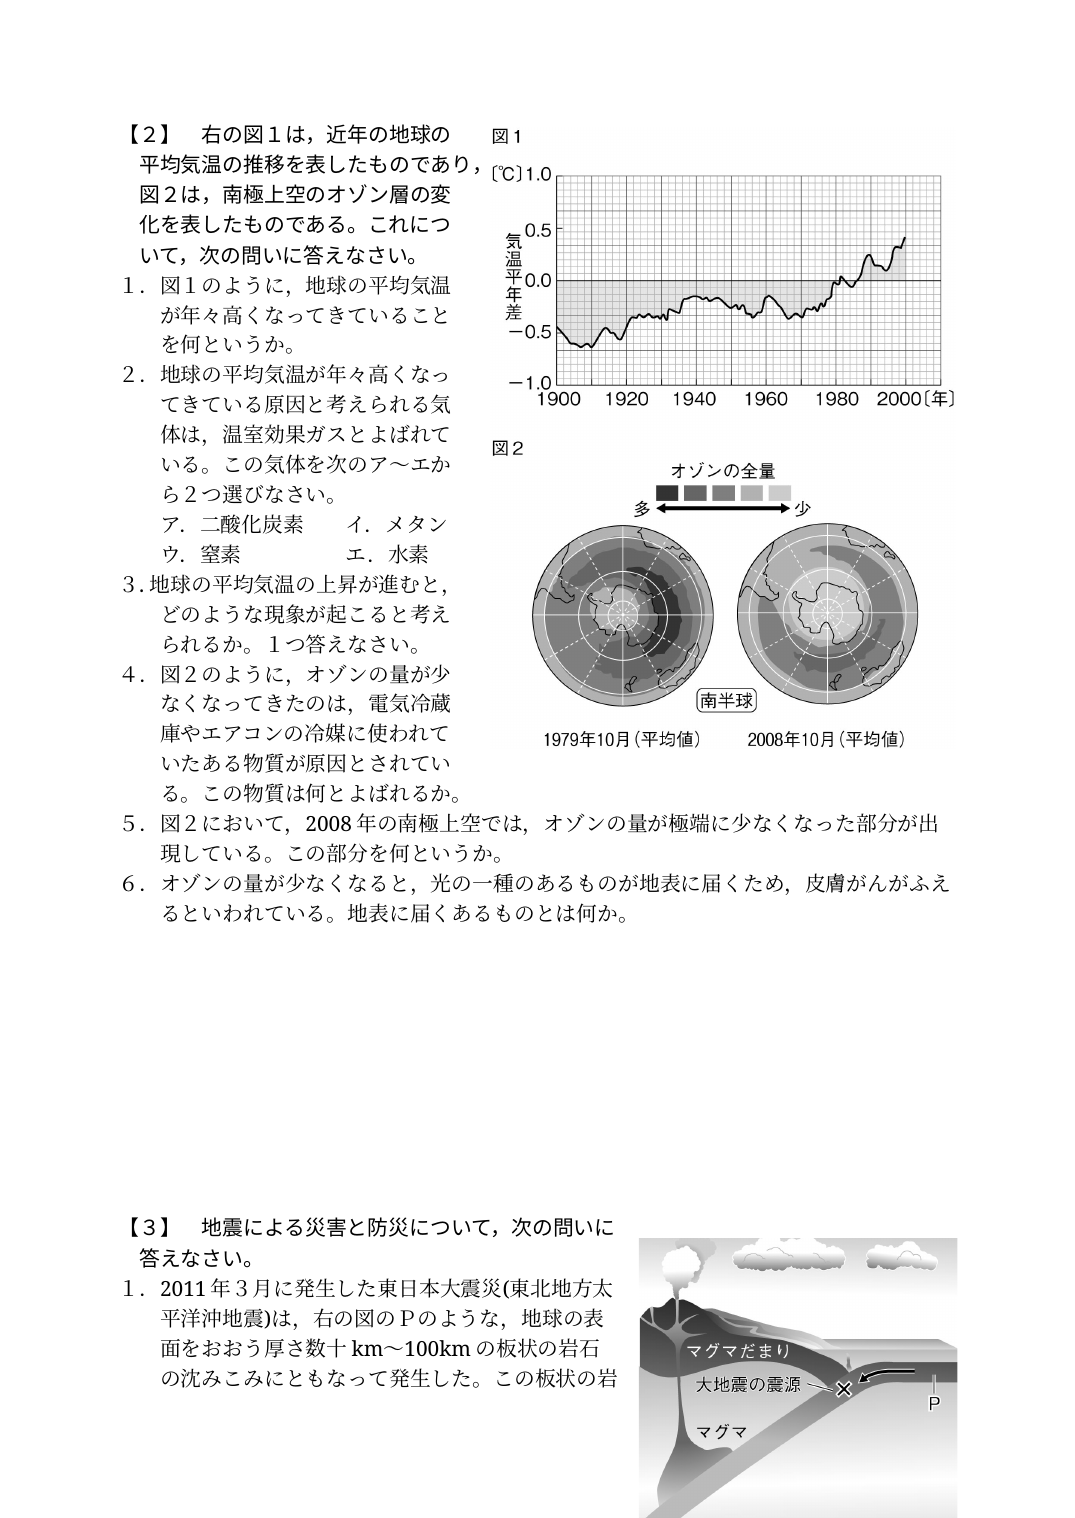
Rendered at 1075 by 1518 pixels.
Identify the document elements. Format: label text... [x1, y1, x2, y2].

text ４．図２のように，オゾンの量が少なくなってきたのは，電気冷蔵庫やエアコンの冷媒に使われていたある物質が原因とされている。この物質は何とよばれるか。 [118, 658, 957, 807]
text ３. 地球の平均気温の上昇が進むと，どのような現象が起こると考えられるか。１つ答えなさい。 [118, 568, 489, 658]
picture [638, 1238, 958, 1518]
text ２．地球の平均気温が年々高くなってきている原因と考えられる気体は，温室効果ガスとよばれている。この気体を次のア～エから２つ選びなさい。 [118, 359, 489, 508]
text ウ．窒素 エ．水素 [160, 538, 489, 568]
text 【３】 地震による災害と防災について，次の問いに答えなさい。 [118, 1212, 957, 1272]
text １．図１のように，地球の平均気温が年々高くなってきていることを何というか。 [118, 269, 489, 359]
text １．2011年３月に発生した東日本大震災(東北地方太平洋沖地震)は，右の図のＰのような，地球の表面をおおう厚さ数十km～100kmの板状の岩石の沈みこみにともなって発生した。この板状の岩石Ｐを何というか。 [118, 1272, 638, 1392]
text 【２】 右の図１は，近年の地球の平均気温の推移を表したものであり，図２は，南極上空のオゾン層の変化を表したものである。これについて，次の問いに答えなさい。 [118, 118, 957, 269]
text ６．オゾンの量が少なくなると，光の一種のあるものが地表に届くため，皮膚がんがふえるといわれている。地表に届くあるものとは何か。 [118, 867, 957, 927]
text ア．二酸化炭素 イ．メタン [160, 508, 489, 538]
picture [489, 127, 957, 749]
text ５．図２において，2008年の南極上空では，オゾンの量が極端に少なくなった部分が出現している。この部分を何というか。 [118, 807, 957, 867]
